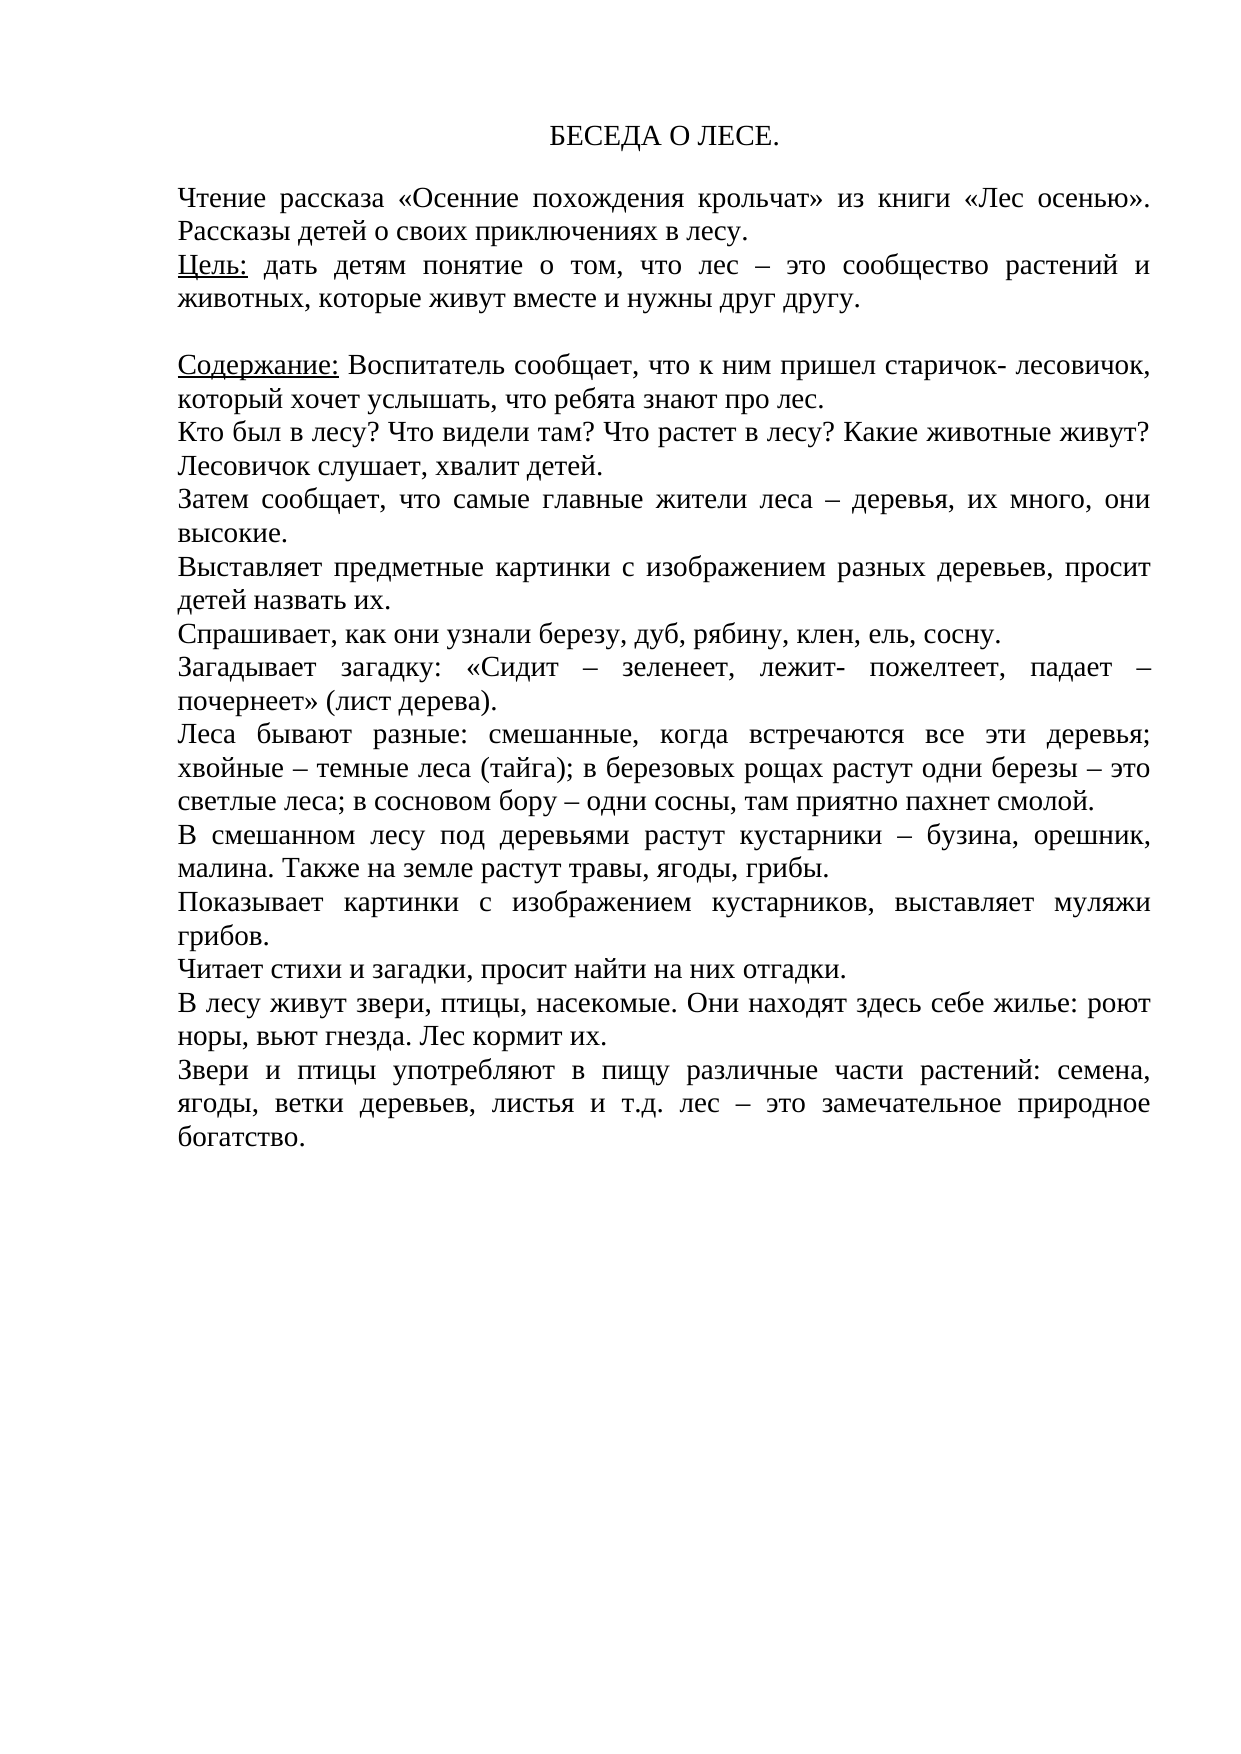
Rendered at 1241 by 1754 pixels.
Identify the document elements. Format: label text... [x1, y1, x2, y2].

text Загадывает загадку: «Сидит – зеленеет, лежит- пожелтеет, падает – почернеет» (лист дерева). [177, 649, 1152, 716]
text Спрашивает, как они узнали березу, дуб, рябину, клен, ель, сосну. [177, 616, 1152, 649]
text Содержание: Воспитатель сообщает, что к ним пришел старичок- лесовичок, который хочет услышать, что ребята знают про лес. [177, 347, 1152, 414]
text Затем сообщает, что самые главные жители леса – деревья, их много, они высокие. [177, 482, 1152, 549]
text В лесу живут звери, птицы, насекомые. Они находят здесь себе жилье: роют норы, вьют гнезда. Лес кормит их. [177, 985, 1152, 1052]
text В смешанном лесу под деревьями растут кустарники – бузина, орешник, малина. Также на земле растут травы, ягоды, грибы. [177, 817, 1152, 884]
text Леса бывают разные: смешанные, когда встречаются все эти деревья; хвойные – темные леса (тайга); в березовых рощах растут одни березы – это светлые леса; в сосновом бору – одни сосны, там приятно пахнет смолой. [177, 716, 1152, 817]
text Читает стихи и загадки, просит найти на них отгадки. [177, 951, 1152, 985]
text Звери и птицы употребляют в пищу различные части растений: семена, ягоды, ветки деревьев, листья и т.д. лес – это замечательное природное богатство. [177, 1052, 1152, 1152]
text Чтение рассказа «Осенние похождения крольчат» из книги «Лес осенью». Рассказы детей о своих приключениях в лесу. [177, 180, 1152, 247]
text Кто был в лесу? Что видели там? Что растет в лесу? Какие животные живут? Лесовичок слушает, хвалит детей. [177, 414, 1152, 482]
text Показывает картинки с изображением кустарников, выставляет муляжи грибов. [177, 884, 1152, 951]
text БЕСЕДА О ЛЕСЕ. [177, 118, 1152, 152]
text Цель: дать детям понятие о том, что лес – это сообщество растений и животных, которые живут вместе и нужны друг другу. [177, 247, 1152, 314]
text Выставляет предметные картинки с изображением разных деревьев, просит детей назвать их. [177, 549, 1152, 616]
